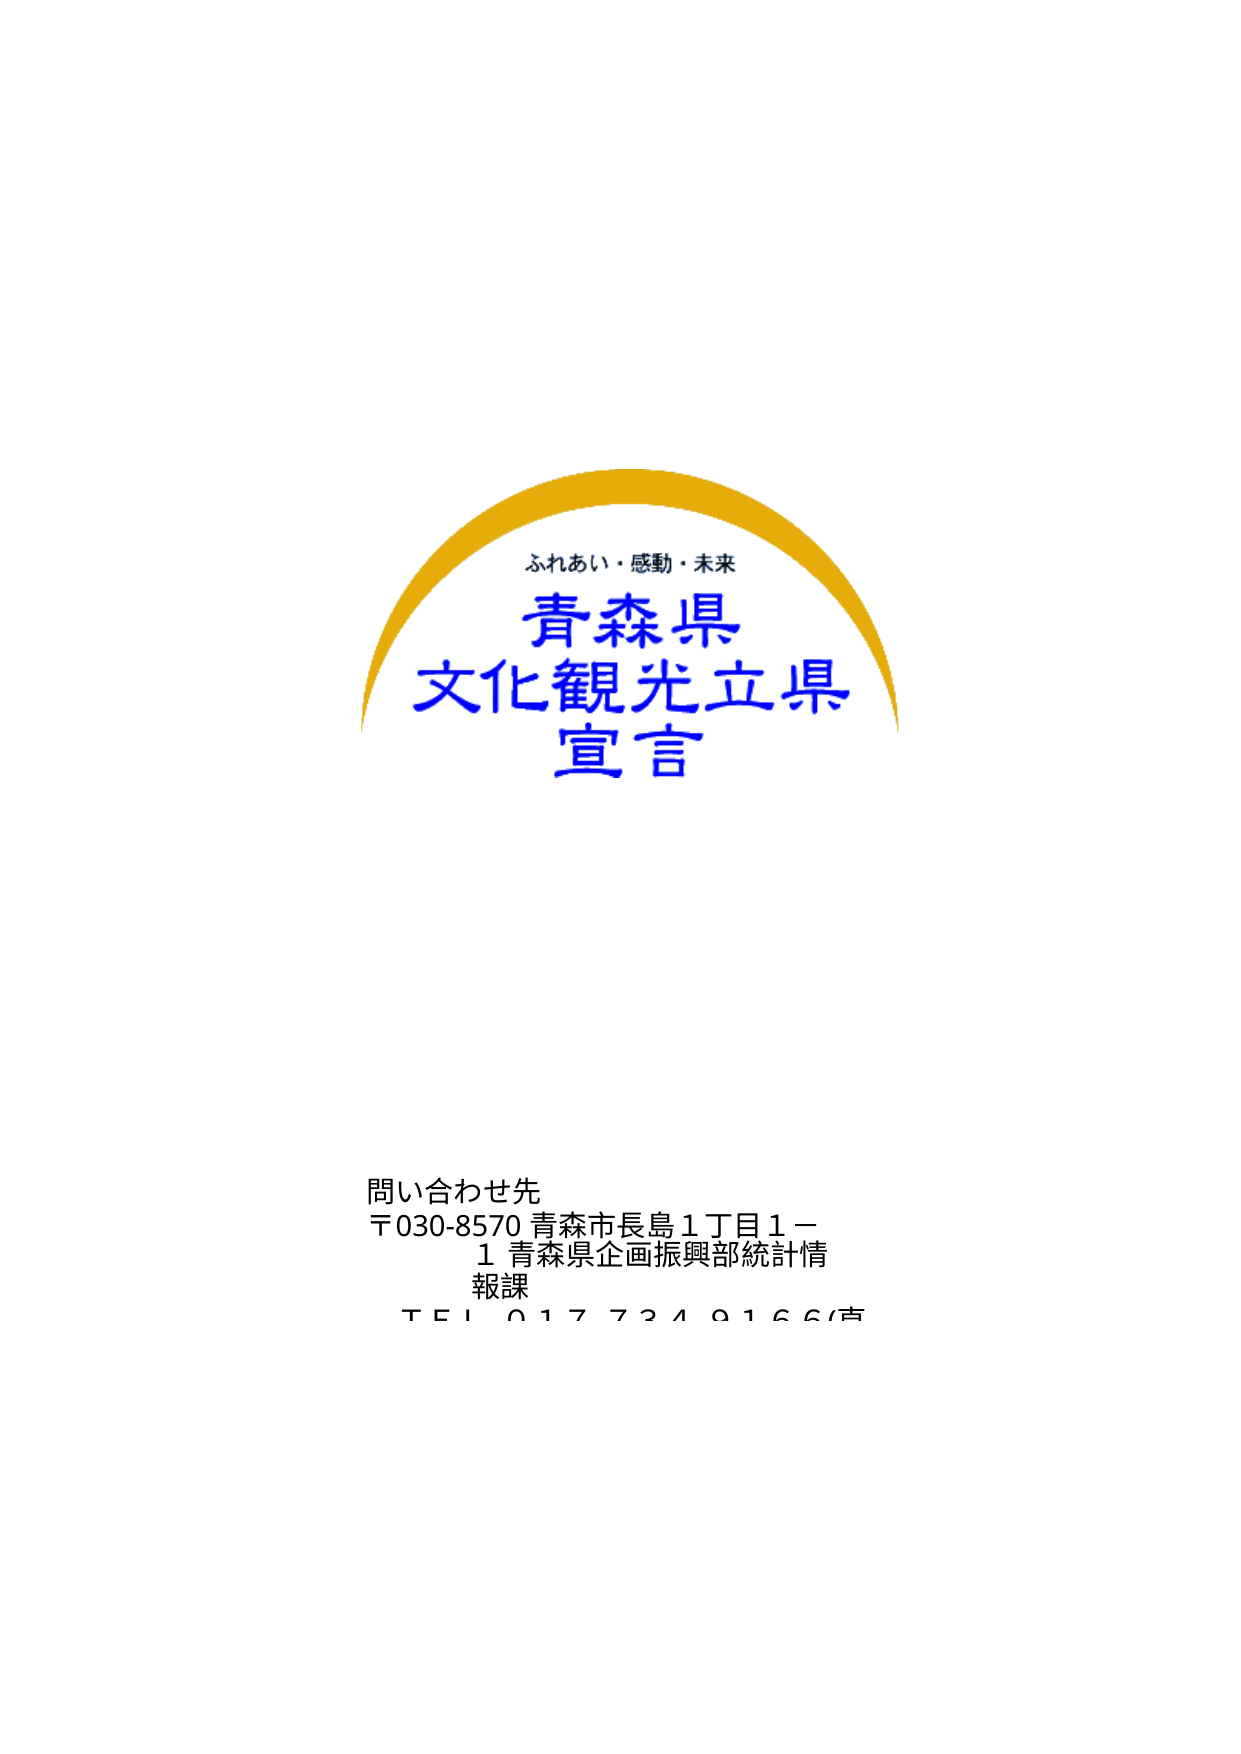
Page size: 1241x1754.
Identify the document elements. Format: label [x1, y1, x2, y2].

picture [361, 469, 899, 778]
